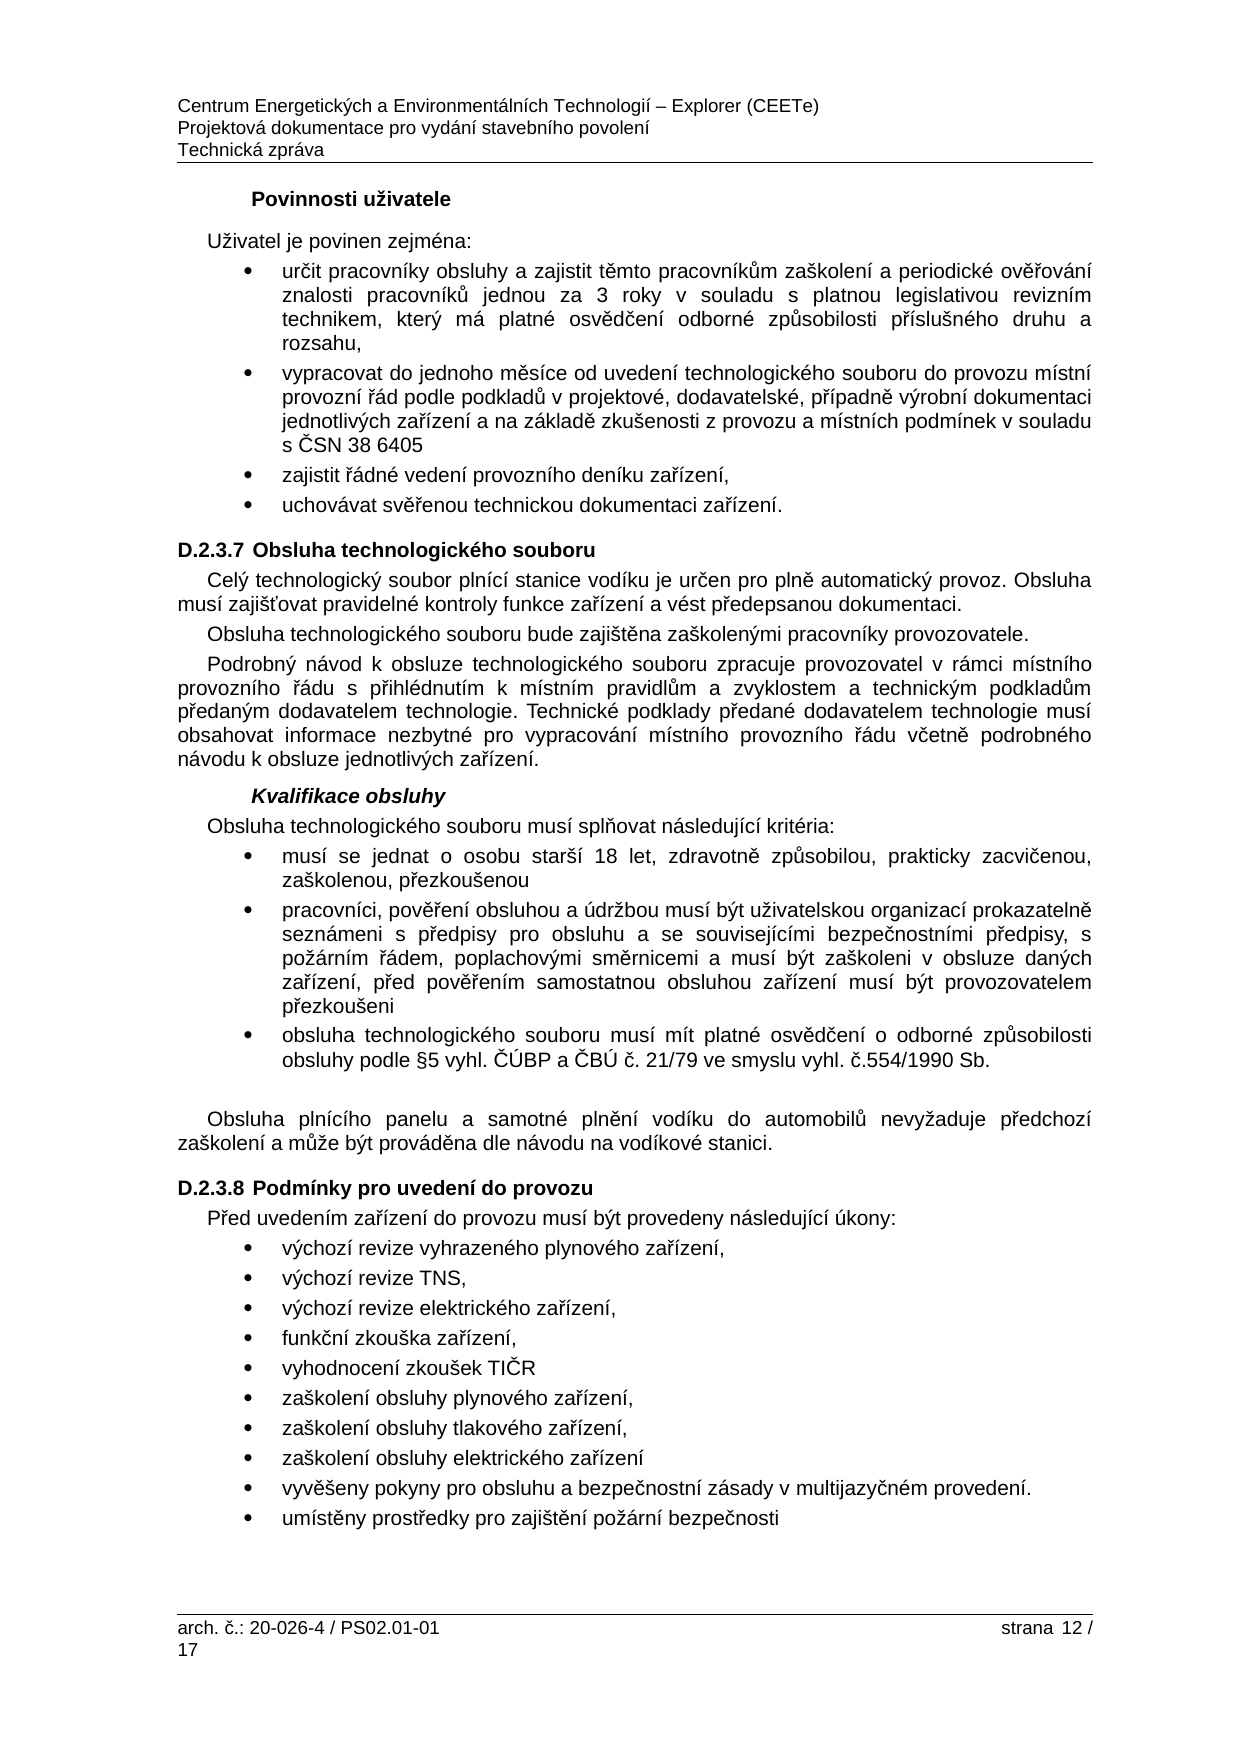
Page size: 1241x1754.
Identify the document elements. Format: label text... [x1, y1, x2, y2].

text Obsluha technologického souboru bude zajištěna zaškolenými pracovníky provozovatele. [177, 622, 1093, 646]
list vyhodnocení zkoušek TIČR [244, 1356, 1093, 1380]
list zaškolení obsluhy elektrického zařízení [244, 1446, 1093, 1470]
subtitle Obsluha technologického souboru [177, 538, 1093, 562]
list zaškolení obsluhy tlakového zařízení, [244, 1416, 1093, 1440]
subtitle Podmínky pro uvedení do provozu [177, 1176, 1093, 1200]
text Obsluha technologického souboru musí splňovat následující kritéria: [177, 814, 1093, 838]
list vyvěšeny pokyny pro obsluhu a bezpečnostní zásady v multijazyčném provedení. [244, 1476, 1093, 1500]
list zaškolení obsluhy plynového zařízení, [244, 1386, 1093, 1410]
list výchozí revize TNS, [244, 1266, 1093, 1290]
text Obsluha plnícího panelu a samotné plnění vodíku do automobilů nevyžaduje předchozí zaškolení a může být prováděna dle návodu na vodíkové stanici. [177, 1107, 1093, 1155]
list obsluha technologického souboru musí mít platné osvědčení o odborné způsobilosti obsluhy podle §5 vyhl. ČÚBP a ČBÚ č. 21/79 ve smyslu vyhl. č.554/1990 Sb. [244, 1023, 1093, 1071]
text Uživatel je povinen zejména: [177, 229, 1093, 253]
text Podrobný návod k obsluze technologického souboru zpracuje provozovatel v rámci místního provozního řádu s přihlédnutím k místním pravidlům a zvyklostem a technickým podkladům předaným dodavatelem technologie. Technické podklady předané dodavatelem technologie musí obsahovat informace nezbytné pro vypracování místního provozního řádu včetně podrobného návodu k obsluze jednotlivých zařízení. [177, 651, 1093, 771]
list určit pracovníky obsluhy a zajistit těmto pracovníkům zaškolení a periodické ověřování znalosti pracovníků jednou za 3 roky v souladu s platnou legislativou revizním technikem, který má platné osvědčení odborné způsobilosti příslušného druhu a rozsahu, [244, 259, 1093, 355]
list pracovníci, pověření obsluhou a údržbou musí být uživatelskou organizací prokazatelně seznámeni s předpisy pro obsluhu a se souvisejícími bezpečnostními předpisy, s požárním řádem, poplachovými směrnicemi a musí být zaškoleni v obsluze daných zařízení, před pověřením samostatnou obsluhou zařízení musí být provozovatelem přezkoušeni [244, 897, 1093, 1017]
text Před uvedením zařízení do provozu musí být provedeny následující úkony: [177, 1206, 1093, 1230]
list umístěny prostředky pro zajištění požární bezpečnosti [244, 1506, 1093, 1530]
list zajistit řádné vedení provozního deníku zařízení, [244, 463, 1093, 487]
subtitle Kvalifikace obsluhy [251, 784, 1093, 808]
list výchozí revize elektrického zařízení, [244, 1296, 1093, 1320]
text Celý technologický soubor plnící stanice vodíku je určen pro plně automatický provoz. Obsluha musí zajišťovat pravidelné kontroly funkce zařízení a vést předepsanou dokumentaci. [177, 568, 1093, 616]
list uchovávat svěřenou technickou dokumentaci zařízení. [244, 493, 1093, 517]
list funkční zkouška zařízení, [244, 1326, 1093, 1350]
list musí se jednat o osobu starší 18 let, zdravotně způsobilou, prakticky zacvičenou, zaškolenou, přezkoušenou [244, 843, 1093, 892]
list vypracovat do jednoho měsíce od uvedení technologického souboru do provozu místní provozní řád podle podkladů v projektové, dodavatelské, případně výrobní dokumentaci jednotlivých zařízení a na základě zkušenosti z provozu a místních podmínek v souladu s ČSN 38 6405 [244, 361, 1093, 457]
list výchozí revize vyhrazeného plynového zařízení, [244, 1236, 1093, 1260]
text Povinnosti uživatele [177, 187, 1093, 211]
